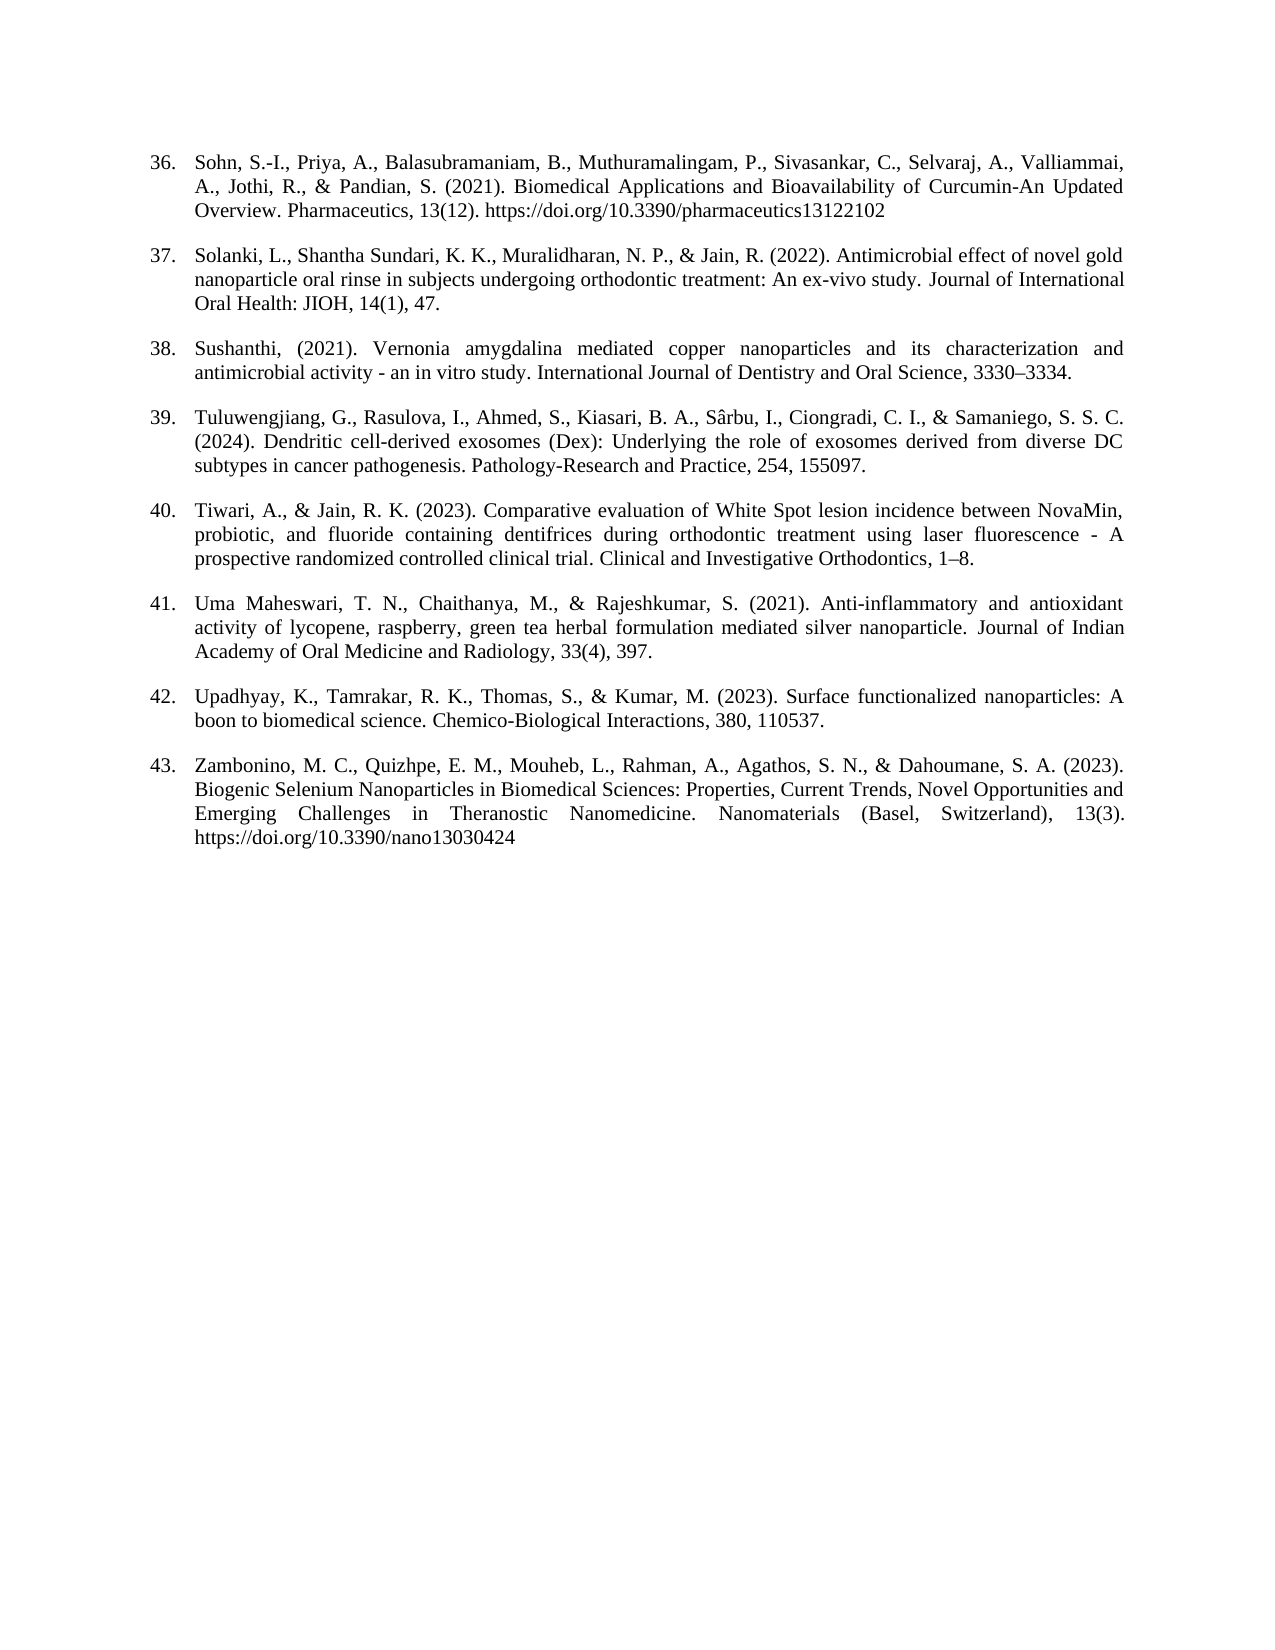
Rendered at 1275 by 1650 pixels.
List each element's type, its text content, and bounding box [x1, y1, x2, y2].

text Tiwari, A., & Jain, R. K. (2023). Comparative evaluation of White Spot lesion incidence between NovaMin, probiotic, and fluoride containing dentifrices during orthodontic treatment using laser fluorescence - A prospective randomized controlled clinical trial. Clinical and Investigative Orthodontics, 1–8. [150, 498, 1125, 570]
text Solanki, L., Shantha Sundari, K. K., Muralidharan, N. P., & Jain, R. (2022). Antimicrobial effect of novel gold nanoparticle oral rinse in subjects undergoing orthodontic treatment: An ex-vivo study. Journal of International Oral Health: JIOH, 14(1), 47. [150, 243, 1125, 315]
text Upadhyay, K., Tamrakar, R. K., Thomas, S., & Kumar, M. (2023). Surface functionalized nanoparticles: A boon to biomedical science. Chemico-Biological Interactions, 380, 110537. [150, 684, 1125, 732]
text Uma Maheswari, T. N., Chaithanya, M., & Rajeshkumar, S. (2021). Anti-inflammatory and antioxidant activity of lycopene, raspberry, green tea herbal formulation mediated silver nanoparticle. Journal of Indian Academy of Oral Medicine and Radiology, 33(4), 397. [150, 591, 1125, 663]
text Zambonino, M. C., Quizhpe, E. M., Mouheb, L., Rahman, A., Agathos, S. N., & Dahoumane, S. A. (2023). Biogenic Selenium Nanoparticles in Biomedical Sciences: Properties, Current Trends, Novel Opportunities and Emerging Challenges in Theranostic Nanomedicine. Nanomaterials (Basel, Switzerland), 13(3). https://doi.org/10.3390/nano13030424 [150, 753, 1125, 849]
text Sohn, S.-I., Priya, A., Balasubramaniam, B., Muthuramalingam, P., Sivasankar, C., Selvaraj, A., Valliammai, A., Jothi, R., & Pandian, S. (2021). Biomedical Applications and Bioavailability of Curcumin-An Updated Overview. Pharmaceutics, 13(12). https://doi.org/10.3390/pharmaceutics13122102 [150, 150, 1125, 222]
text Tuluwengjiang, G., Rasulova, I., Ahmed, S., Kiasari, B. A., Sârbu, I., Ciongradi, C. I., & Samaniego, S. S. C. (2024). Dendritic cell-derived exosomes (Dex): Underlying the role of exosomes derived from diverse DC subtypes in cancer pathogenesis. Pathology-Research and Practice, 254, 155097. [150, 405, 1125, 477]
text Sushanthi, (2021). Vernonia amygdalina mediated copper nanoparticles and its characterization and antimicrobial activity - an in vitro study. International Journal of Dentistry and Oral Science, 3330–3334. [150, 336, 1125, 384]
